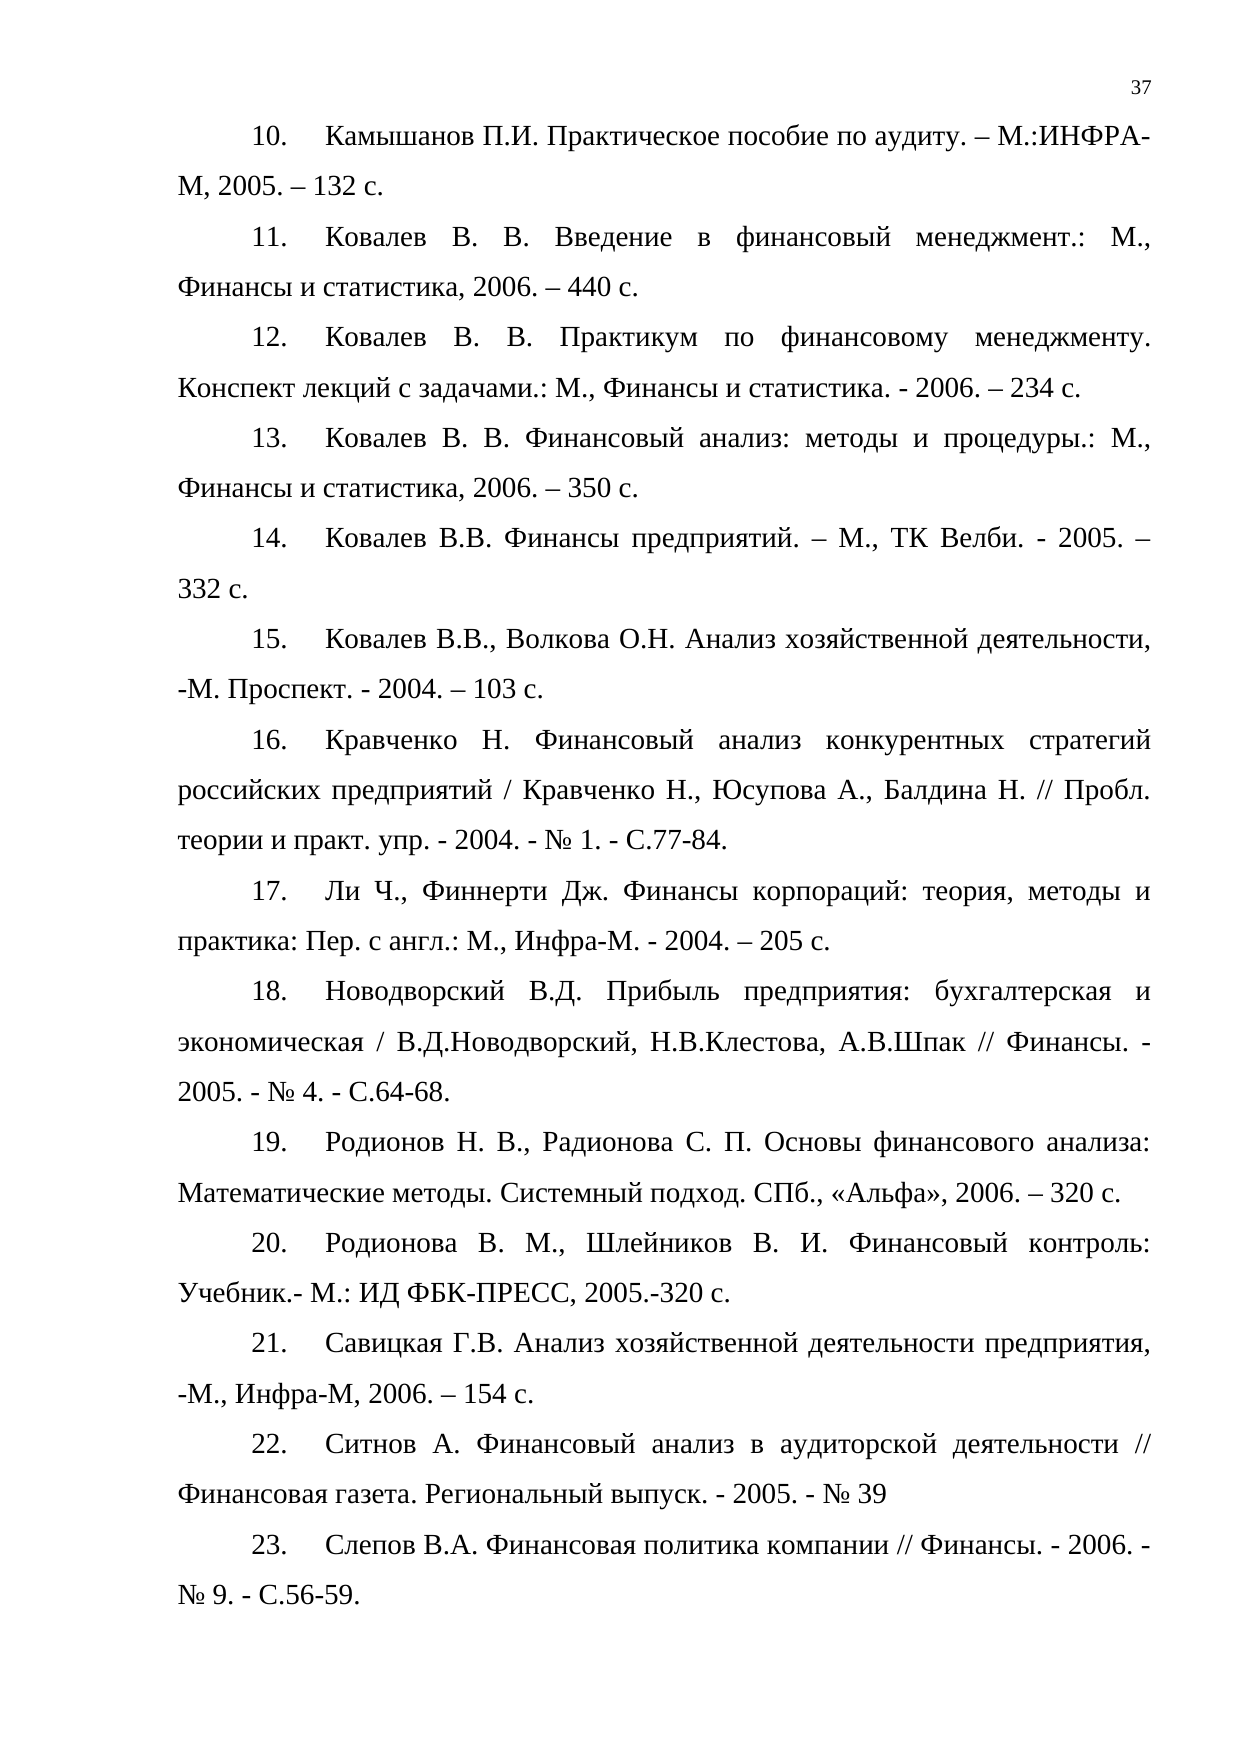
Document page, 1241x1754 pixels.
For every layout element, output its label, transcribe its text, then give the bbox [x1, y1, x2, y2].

list Ли Ч., Финнерти Дж. Финансы корпораций: теория, методы и практика: Пер. с англ.: М., Инфра-М. - 2004. – 205 с. [177, 873, 1152, 957]
list Слепов В.А. Финансовая политика компании // Финансы. - 2006. - № 9. - С.56-59. [177, 1527, 1152, 1611]
list Ковалев В.В. Финансы предприятий. – М., ТК Велби. - 2005. – 332 с. [177, 521, 1152, 604]
list Савицкая Г.В. Анализ хозяйственной деятельности предприятия, -М., Инфра-М, 2006. – 154 с. [177, 1326, 1152, 1409]
list Ковалев В. В. Введение в финансовый менеджмент.: М., Финансы и статистика, 2006. – 440 с. [177, 219, 1152, 303]
list Ковалев В. В. Практикум по финансовому менеджменту. Конспект лекций с задачами.: М., Финансы и статистика. - 2006. – 234 с. [177, 319, 1152, 403]
list Камышанов П.И. Практическое пособие по аудиту. – М.:ИНФРА-М, 2005. – 132 с. [177, 118, 1152, 202]
list Родионова В. М., Шлейников В. И. Финансовый контроль: Учебник.- М.: ИД ФБК-ПРЕСС, 2005.-320 с. [177, 1225, 1152, 1309]
list Родионов Н. В., Радионова С. П. Основы финансового анализа: Математические методы. Системный подход. СПб., «Альфа», 2006. – 320 с. [177, 1124, 1152, 1208]
list Кравченко Н. Финансовый анализ конкурентных стратегий российских предприятий / Кравченко Н., Юсупова А., Балдина Н. // Пробл. теории и практ. упр. - 2004. - № 1. - С.77-84. [177, 722, 1152, 856]
list Новодворский В.Д. Прибыль предприятия: бухгалтерская и экономическая / В.Д.Новодворский, Н.В.Клестова, А.В.Шпак // Финансы. - 2005. - № 4. - С.64-68. [177, 973, 1152, 1108]
list Ковалев В.В., Волкова О.Н. Анализ хозяйственной деятельности, -М. Проспект. - 2004. – 103 с. [177, 621, 1152, 705]
list Ковалев В. В. Финансовый анализ: методы и процедуры.: М., Финансы и статистика, 2006. – 350 с. [177, 420, 1152, 504]
list Ситнов А. Финансовый анализ в аудиторской деятельности // Финансовая газета. Региональный выпуск. - 2005. - № 39 [177, 1426, 1152, 1510]
